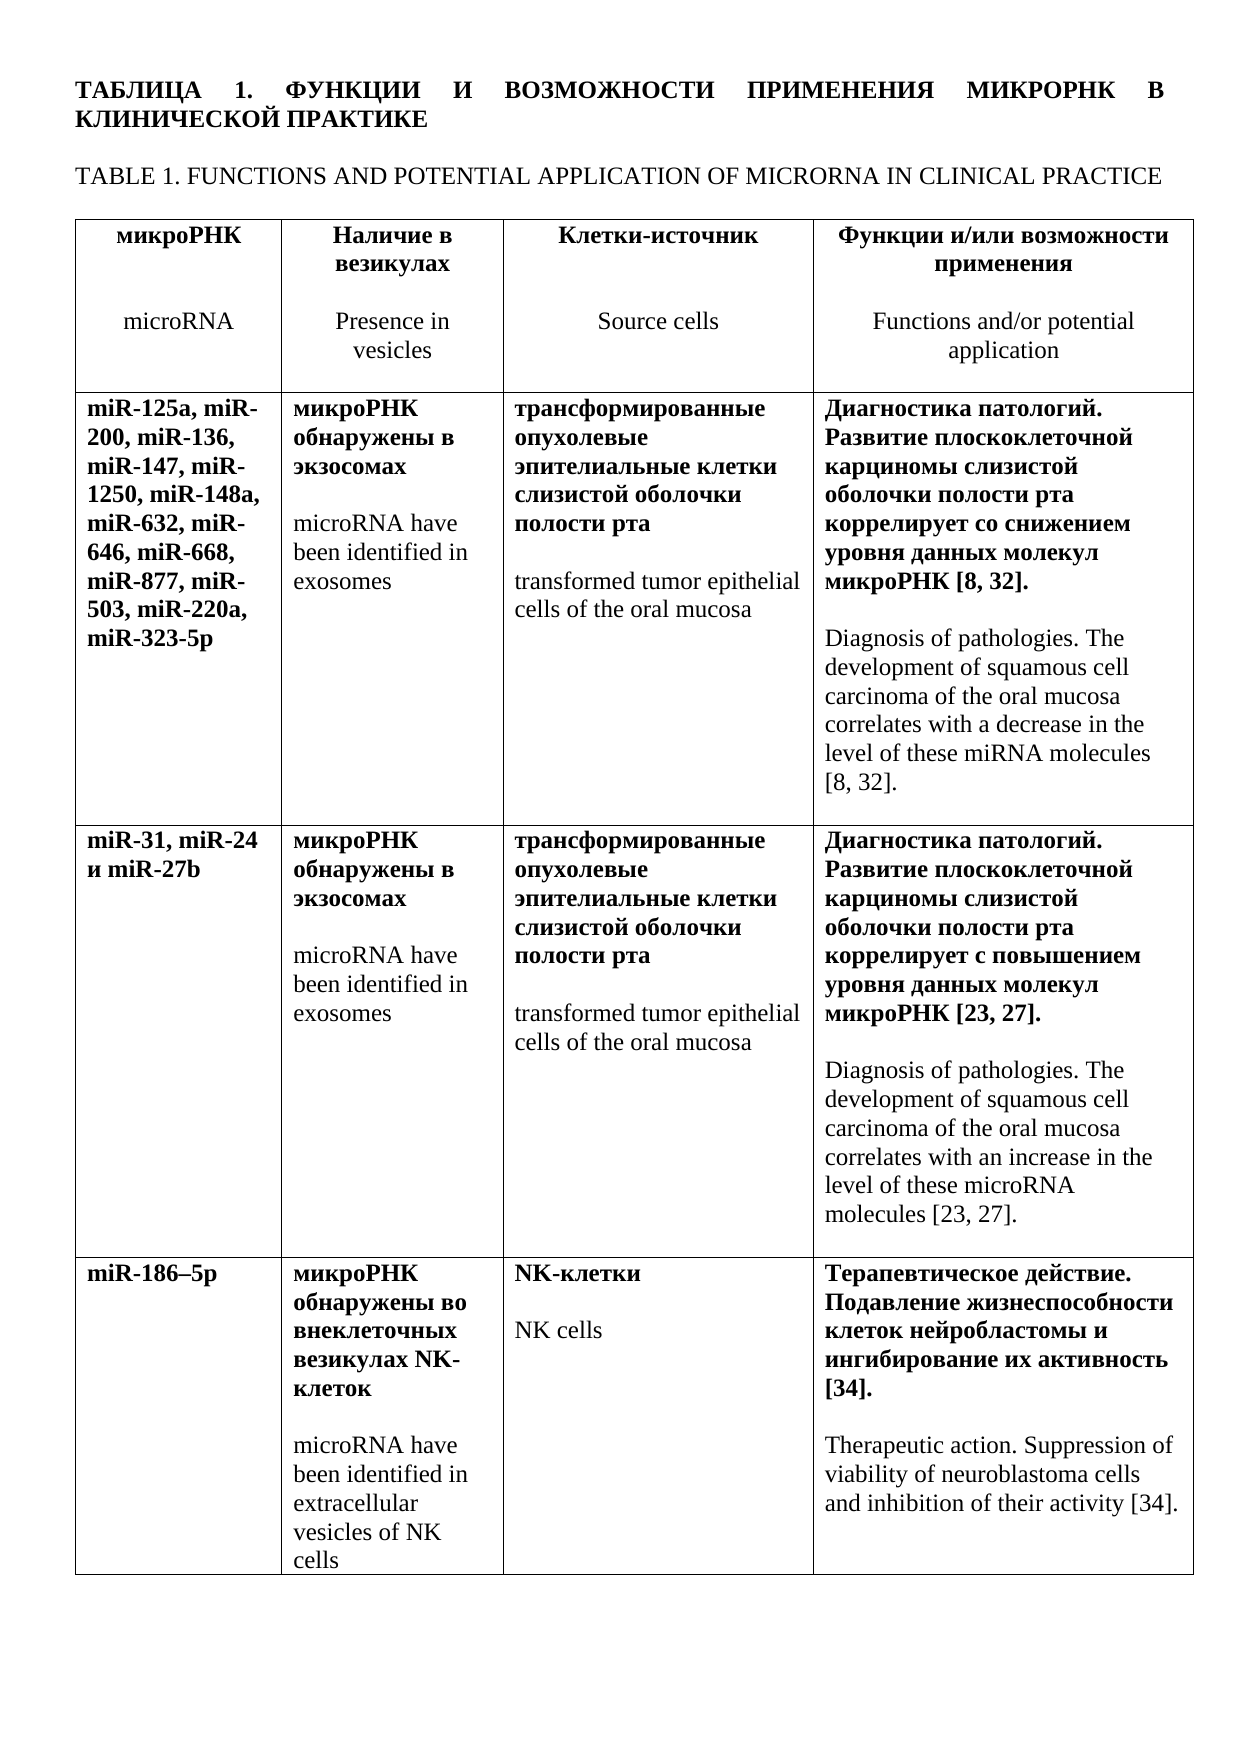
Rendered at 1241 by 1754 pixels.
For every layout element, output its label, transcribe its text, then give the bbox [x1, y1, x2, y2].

table_cell miR-125a, miR-200, miR-136, miR-147, miR-1250, miR-148a, miR-632, miR-646, miR-668, miR-877, miR-503, miR-220a, miR-323-5p [76, 393, 281, 824]
table_cell miR-31, miR-24 и miR-27b [76, 826, 281, 1257]
table_cell микроРНК обнаружены в экзосомах microRNA have been identified in exosomes [282, 393, 503, 824]
table_cell Диагностика патологий. Развитие плоскоклеточной карциномы слизистой оболочки полости рта коррелирует с повышением уровня данных молекул микроРНК [23, 27]. Diagnosis of pathologies. The development of squamous cell carcinoma of the oral mucosa correlates with an increase in the level of these microRNA molecules [23, 27]. [814, 826, 1193, 1257]
table_cell miR-186–5p [76, 1258, 281, 1574]
table_cell трансформированные опухолевые эпителиальные клетки слизистой оболочки полости рта transformed tumor epithelial cells of the oral mucosa [504, 826, 813, 1257]
table_header Функции и/или возможности применения Functions and/or potential application [814, 220, 1193, 392]
table_cell трансформированные опухолевые эпителиальные клетки слизистой оболочки полости рта transformed tumor epithelial cells of the oral mucosa [504, 393, 813, 824]
table_cell микроРНК обнаружены в экзосомах microRNA have been identified in exosomes [282, 826, 503, 1257]
table_cell Терапевтическое действие. Подавление жизнеспособности клеток нейробластомы и ингибирование их активность [34]. Therapeutic action. Suppression of viability of neuroblastoma cells and inhibition of their activity [34]. [814, 1258, 1193, 1574]
text ТАБЛИЦА 1. ФУНКЦИИ И ВОЗМОЖНОСТИ ПРИМЕНЕНИЯ МИКРОРНК В КЛИНИЧЕСКОЙ ПРАКТИКЕ [75, 75, 1165, 132]
table_header Наличие в везикулах Presence in vesicles [282, 220, 503, 392]
text TABLE 1. FUNCTIONS AND POTENTIAL APPLICATION OF MICRORNA IN CLINICAL PRACTICE [75, 161, 1165, 190]
table_cell NK-клетки NK cells [504, 1258, 813, 1574]
table_header Клетки-источник Source cells [504, 220, 813, 392]
table_header микроРНК microRNA [76, 220, 281, 392]
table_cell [282, 1258, 503, 1574]
table_cell Диагностика патологий. Развитие плоскоклеточной карциномы слизистой оболочки полости рта коррелирует со снижением уровня данных молекул микроРНК [8, 32]. Diagnosis of pathologies. The development of squamous cell carcinoma of the oral mucosa correlates with a decrease in the level of these miRNA molecules [8, 32]. [814, 393, 1193, 824]
